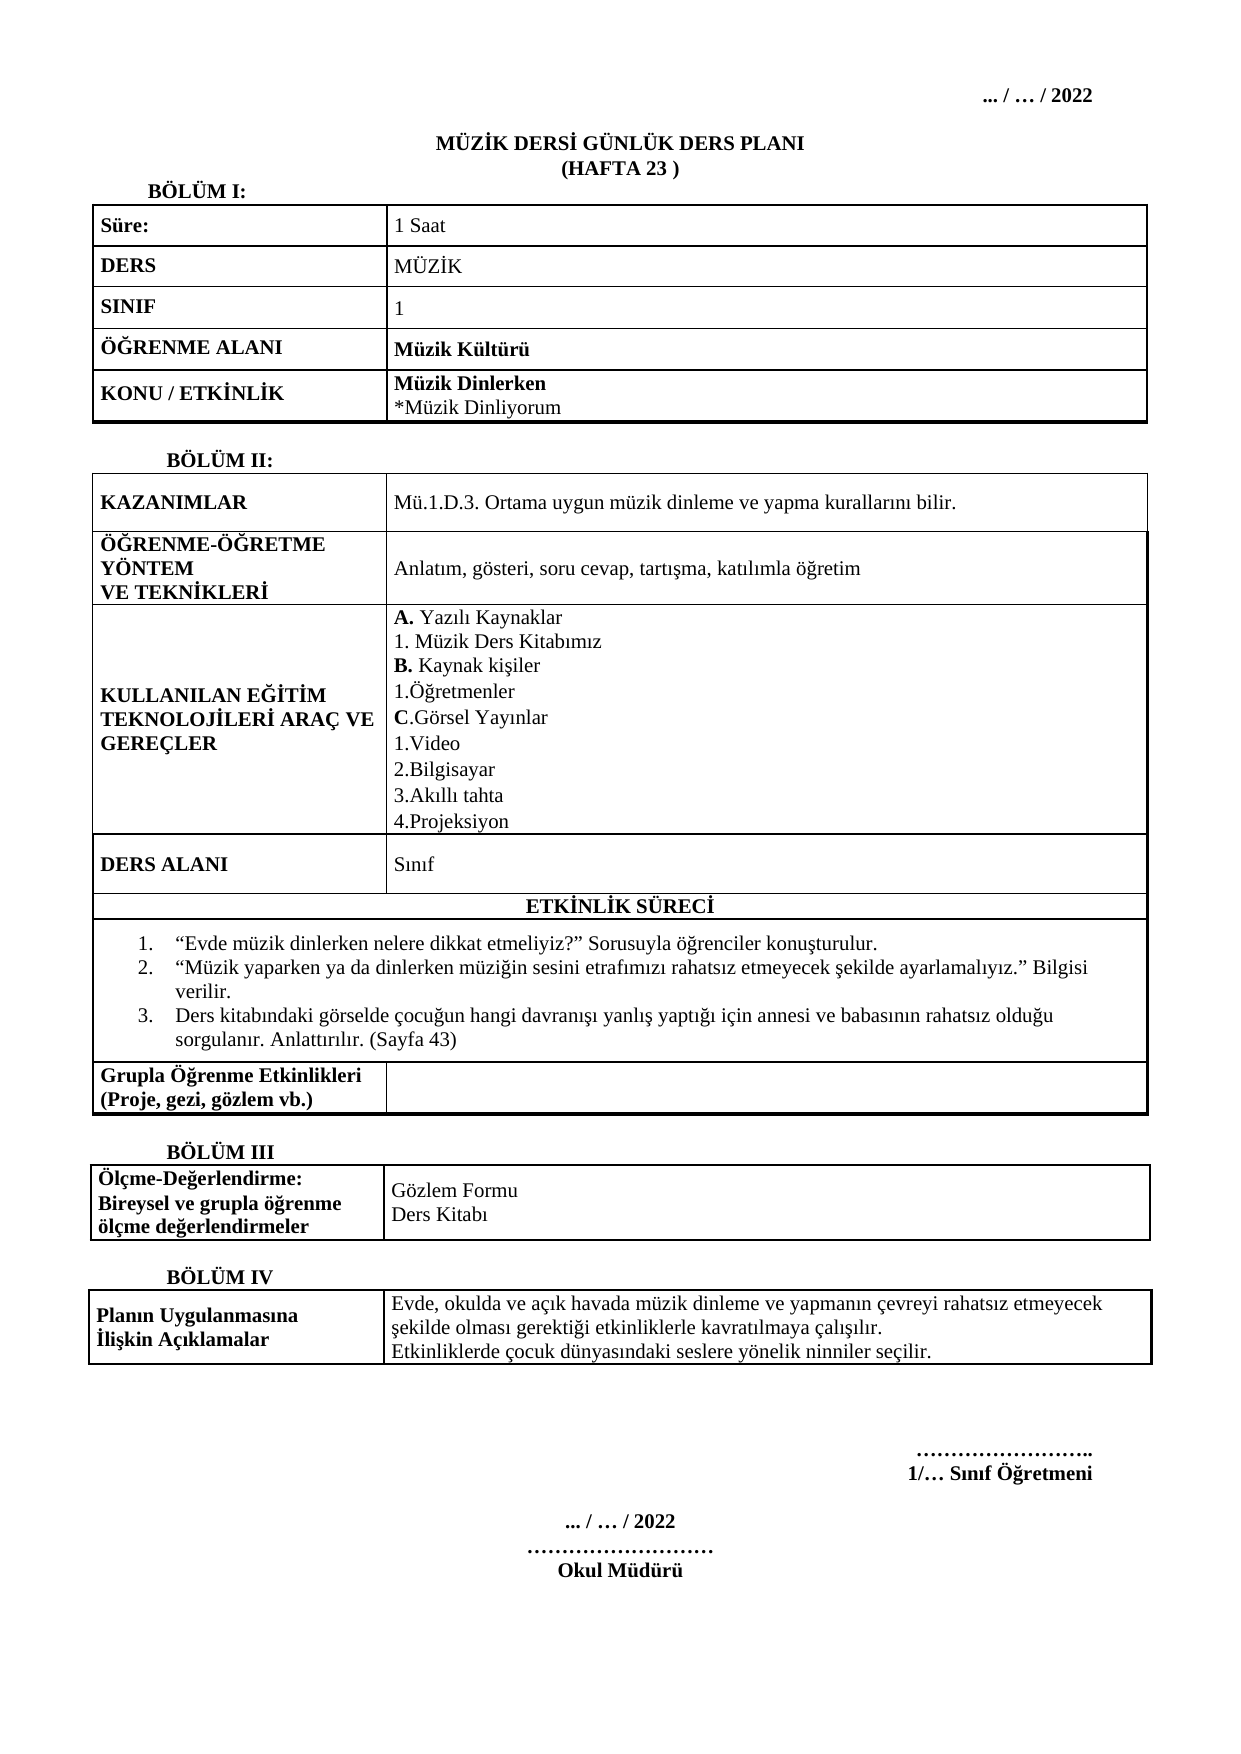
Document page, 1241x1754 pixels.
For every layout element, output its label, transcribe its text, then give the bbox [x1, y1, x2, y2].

table_header Mü.1.D.3. Ortama uygun müzik dinleme ve yapma kurallarını bilir. [387, 474, 1147, 531]
text 1/… Sınıf Öğretmeni [148, 1461, 1093, 1485]
text ……………………… [148, 1533, 1093, 1558]
table_cell [387, 1063, 1146, 1111]
table_cell “Evde müzik dinlerken nelere dikkat etmeliyiz?” Sorusuyla öğrenciler konuşturulur. “Müzik yaparken ya da dinlerken müziğin sesini etrafımızı rahatsız etmeyecek şekilde ayarlamalıyız.” Bilgisi verilir. Ders kitabındaki görselde çocuğun hangi davranışı yanlış yaptığı için annesi ve babasının rahatsız olduğu sorgulanır. Anlattırılır. (Sayfa 43) [94, 920, 1146, 1061]
table_cell DERS ALANI [94, 835, 386, 892]
table_cell A. Yazılı Kaynaklar 1. Müzik Ders Kitabımız B. Kaynak kişiler 1.Öğretmenler C.Görsel Yayınlar 1.Video 2.Bilgisayar 3.Akıllı tahta 4.Projeksiyon [387, 605, 1146, 833]
table_cell ÖĞRENME-ÖĞRETME YÖNTEM VE TEKNİKLERİ [93, 532, 386, 604]
table_header Ölçme-Değerlendirme: Bireysel ve grupla öğrenme ölçme değerlendirmeler [92, 1166, 383, 1238]
table_header 1 Saat [388, 206, 1146, 245]
table_cell DERS [94, 247, 386, 286]
text MÜZİK DERSİ GÜNLÜK DERS PLANI [148, 131, 1093, 155]
text (HAFTA 23 ) [148, 155, 1093, 179]
table_cell KULLANILAN EĞİTİM TEKNOLOJİLERİ ARAÇ VE GEREÇLER [93, 605, 386, 833]
table_header Gözlem Formu Ders Kitabı [385, 1166, 1149, 1238]
text …………………….. [148, 1437, 1093, 1461]
table_cell MÜZİK [388, 247, 1146, 286]
table_cell SINIF [94, 287, 386, 328]
text BÖLÜM I: [148, 179, 1093, 203]
table_header KAZANIMLAR [93, 474, 386, 531]
table_cell 1 [388, 287, 1146, 328]
table_cell ETKİNLİK SÜRECİ [94, 894, 1146, 918]
table_cell Müzik Dinlerken *Müzik Dinliyorum [388, 371, 1146, 419]
table_header Süre: [94, 206, 386, 245]
table_cell KONU / ETKİNLİK [94, 371, 386, 419]
table_cell Anlatım, gösteri, soru cevap, tartışma, katılımla öğretim [387, 532, 1146, 604]
text Okul Müdürü [148, 1558, 1093, 1582]
table_header Planın Uygulanmasına İlişkin Açıklamalar [90, 1291, 383, 1363]
table_cell Müzik Kültürü [388, 329, 1146, 369]
subtitle BÖLÜM III [148, 1140, 1093, 1164]
table_header Evde, okulda ve açık havada müzik dinleme ve yapmanın çevreyi rahatsız etmeyecek şekilde olması gerektiği etkinliklerle kavratılmaya çalışılır. Etkinliklerde çocuk dünyasındaki seslere yönelik ninniler seçilir. [385, 1291, 1150, 1363]
subtitle BÖLÜM IV [148, 1265, 1093, 1289]
table_cell ÖĞRENME ALANI [94, 329, 386, 369]
table_cell Grupla Öğrenme Etkinlikleri (Proje, gezi, gözlem vb.) [94, 1063, 386, 1111]
text ... / … / 2022 [148, 1509, 1093, 1533]
table_cell Sınıf [387, 835, 1146, 892]
text ... / … / 2022 [148, 83, 1093, 107]
text BÖLÜM II: [148, 448, 1093, 472]
